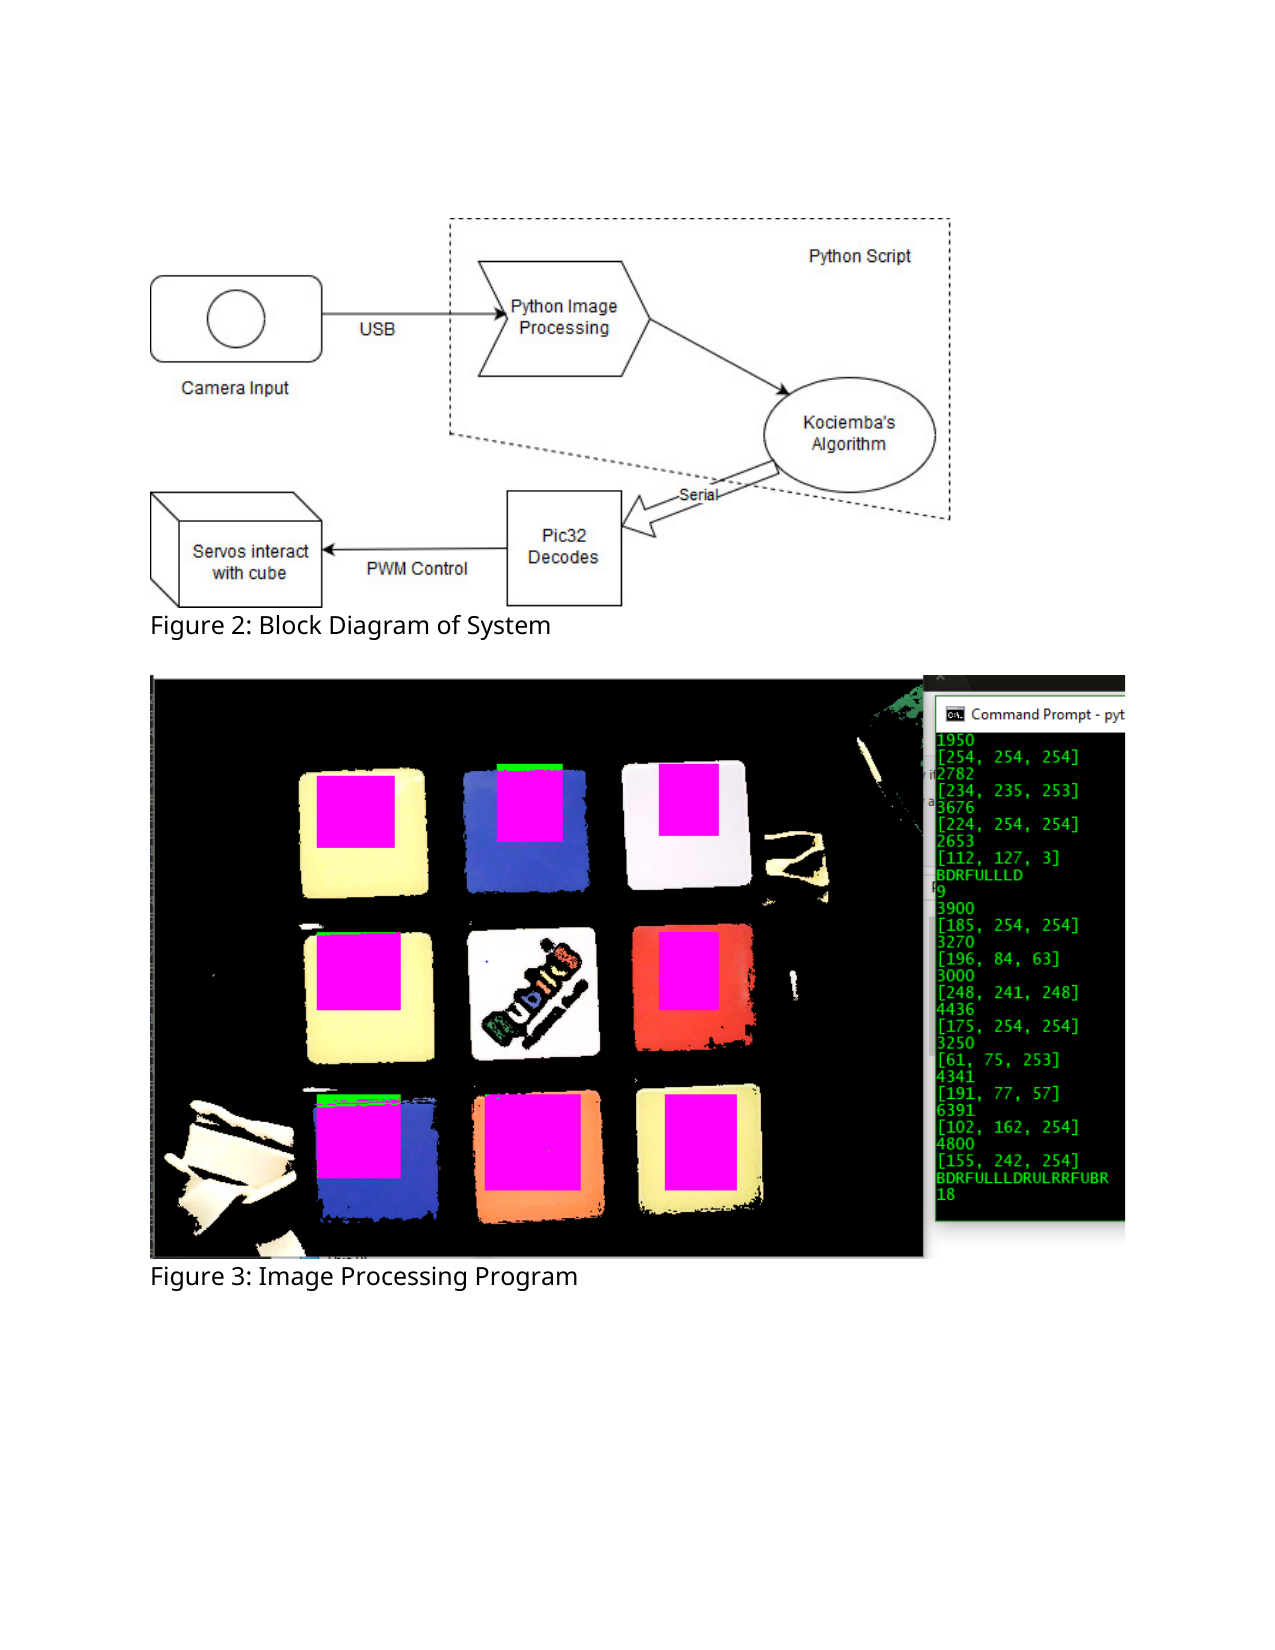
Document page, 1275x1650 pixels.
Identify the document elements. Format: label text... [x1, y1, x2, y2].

text Figure 3: Image Processing Program [150, 1259, 1125, 1293]
picture [150, 675, 1126, 1259]
text Figure 2: Block Diagram of System [150, 608, 1125, 642]
picture [150, 218, 952, 608]
